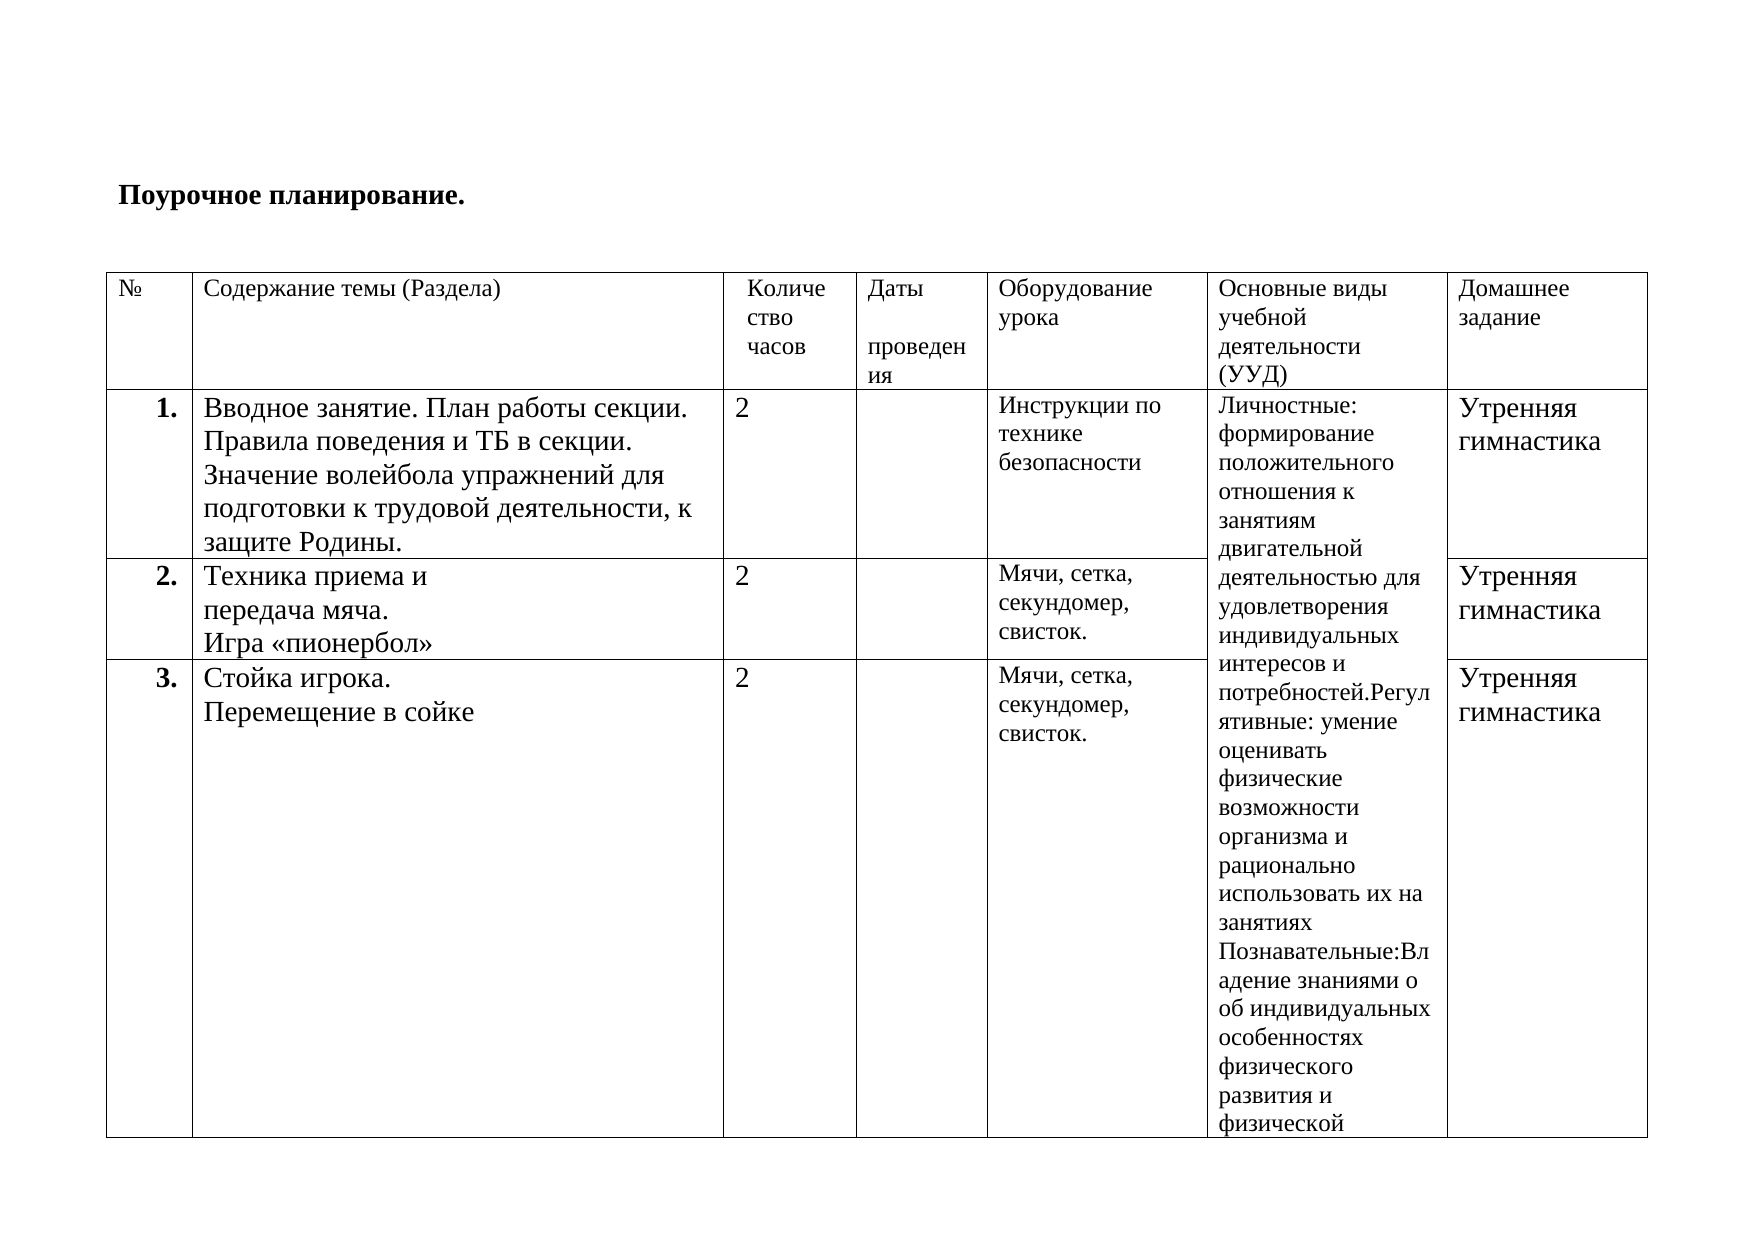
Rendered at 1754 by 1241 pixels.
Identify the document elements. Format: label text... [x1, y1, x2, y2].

table_cell [107, 559, 192, 659]
table_cell [107, 390, 192, 557]
table_header Содержание темы (Раздела) [193, 273, 723, 389]
table_cell Техника приема и передача мяча. Игра «пионербол» [193, 559, 723, 659]
table_cell 2 [724, 390, 856, 557]
table_cell Инструкции по технике безопасности [988, 390, 1207, 557]
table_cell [193, 660, 723, 1137]
table_cell 2 [724, 559, 856, 659]
table_cell [107, 660, 192, 1137]
table_header Домашнее задание [1448, 273, 1647, 389]
table_cell Мячи, сетка, секундомер, свисток. [988, 559, 1207, 659]
table_cell Утренняя гимнастика [1448, 559, 1647, 659]
table_cell [857, 559, 987, 659]
table_header Даты проведения [857, 273, 987, 389]
table_cell [857, 390, 987, 557]
table_header Основные виды учебной деятельности (УУД) [1208, 273, 1447, 389]
table_cell 2 [724, 660, 856, 1137]
table_header Оборудование урока [988, 273, 1207, 389]
table_cell Утренняя гимнастика [1448, 660, 1647, 1137]
table_cell [857, 660, 987, 1137]
text Поурочное планирование. [118, 177, 1636, 272]
table_header Количество часов [724, 273, 856, 389]
table_header № [107, 273, 192, 389]
table_cell Утренняя гимнастика [1448, 390, 1647, 557]
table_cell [988, 660, 1207, 1137]
table_cell Вводное занятие. План работы секции. Правила поведения и ТБ в секции. Значение волейбола упражнений для подготовки к трудовой деятельности, к защите Родины. [193, 390, 723, 557]
